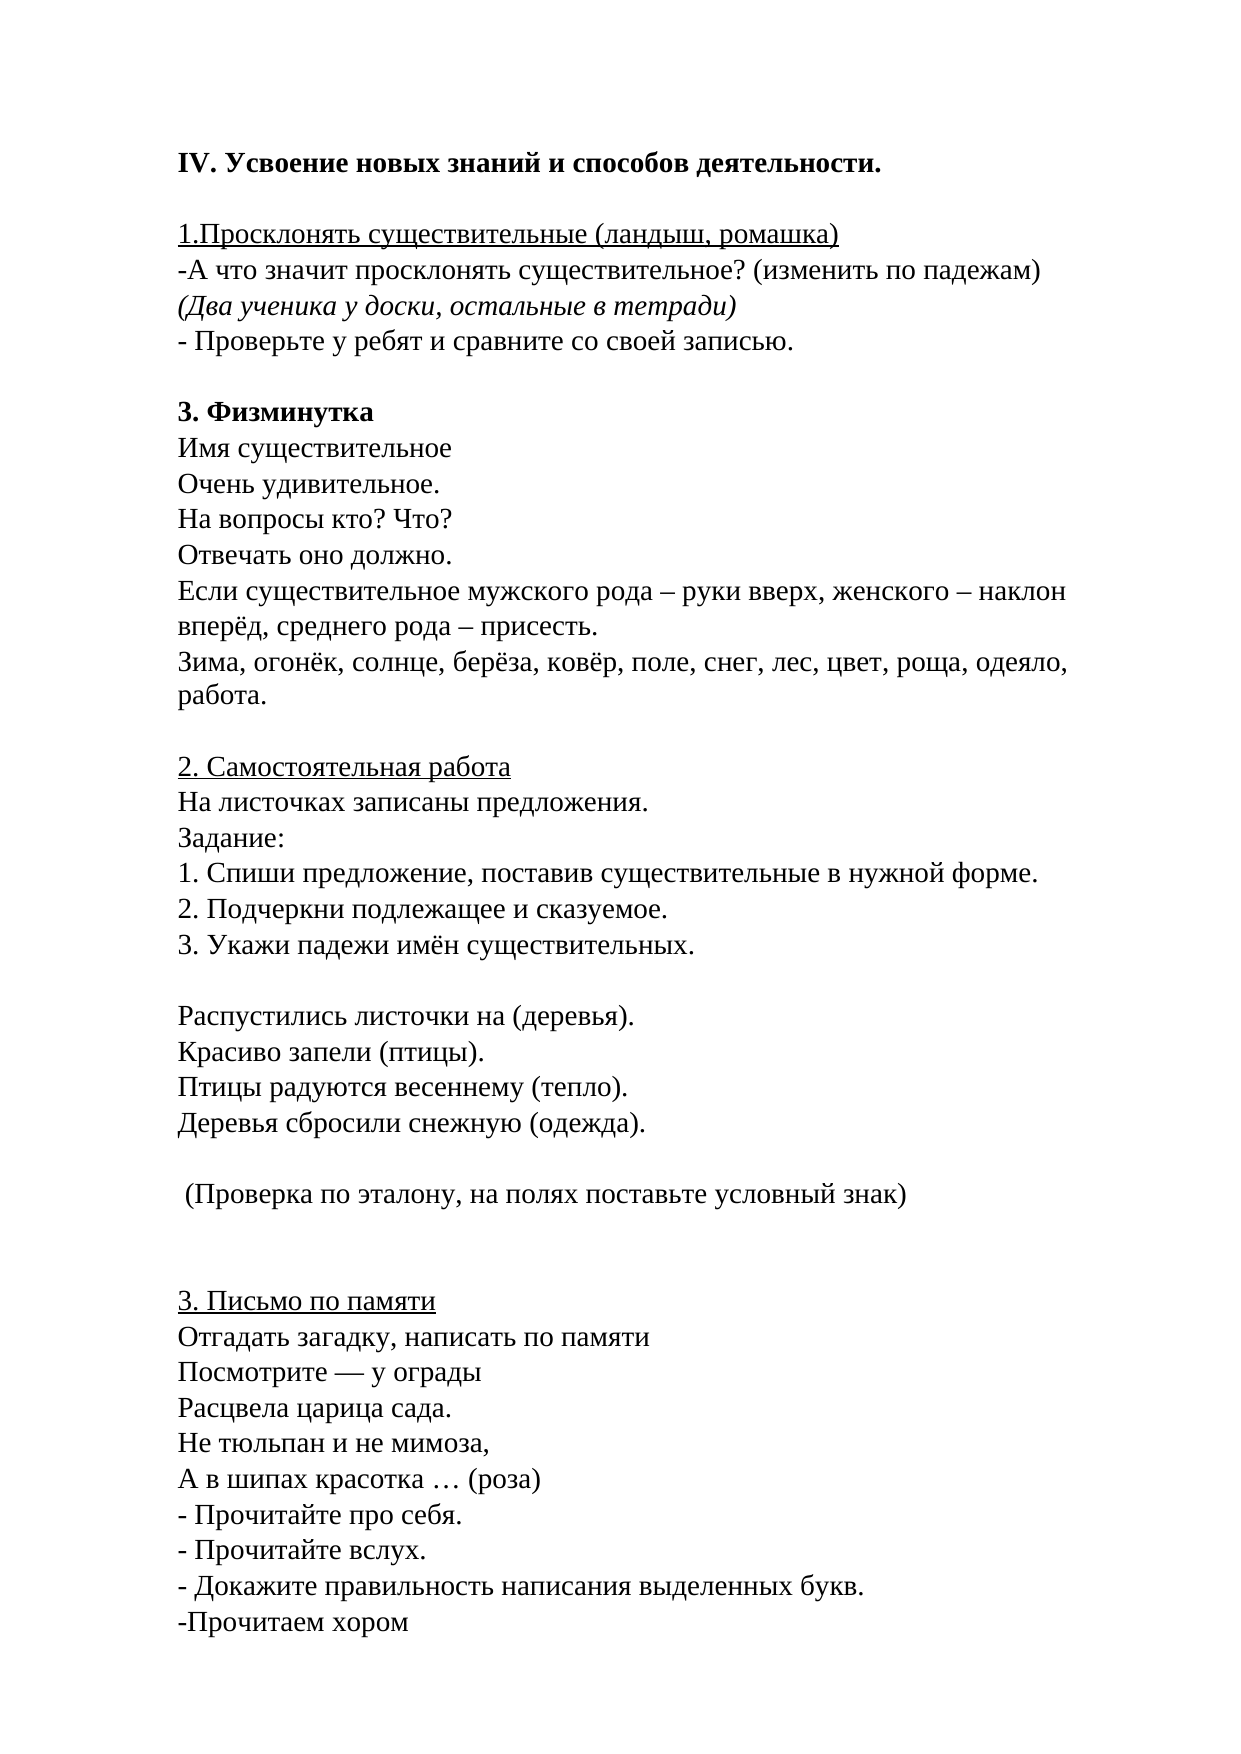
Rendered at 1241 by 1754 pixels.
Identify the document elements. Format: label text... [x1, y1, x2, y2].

text Отвечать оно должно. [177, 537, 1152, 571]
text 1.Просклонять существительные (ландыш, ромашка) [177, 216, 1152, 250]
text 1. Спиши предложение, поставив существительные в нужной форме. [177, 856, 1152, 889]
text - Прочитайте про себя. [177, 1497, 1152, 1530]
text Красиво запели (птицы). [177, 1034, 1152, 1067]
text 3. Физминутка [177, 394, 1152, 428]
text Задание: [177, 820, 1152, 853]
text Не тюльпан и не мимоза, [177, 1426, 1152, 1459]
text 3. Письмо по памяти [177, 1283, 1152, 1317]
text (Проверка по эталону, на полях поставьте условный знак) [177, 1176, 1152, 1210]
text (Два ученика у доски, остальные в тетради) [177, 288, 1152, 321]
text 2. Самостоятельная работа [177, 749, 1152, 782]
text Распустились листочки на (деревья). [177, 998, 1152, 1032]
text вперёд, среднего рода – присесть. [177, 608, 1152, 642]
text 3. Укажи падежи имён существительных. [177, 927, 1152, 960]
text А в шипах красотка … (роза) [177, 1461, 1152, 1495]
text Отгадать загадку, написать по памяти [177, 1319, 1152, 1352]
text IV. Усвоение новых знаний и способов деятельности. [177, 145, 1152, 179]
text Посмотрите — у ограды [177, 1354, 1152, 1388]
text Птицы радуются весеннему (тепло). [177, 1069, 1152, 1103]
text Расцвела царица сада. [177, 1390, 1152, 1423]
text -А что значит просклонять существительное? (изменить по падежам) [177, 252, 1152, 286]
text - Прочитайте вслух. [177, 1532, 1152, 1566]
text Если существительное мужского рода – руки вверх, женского – наклон [177, 573, 1152, 606]
text Очень удивительное. [177, 466, 1152, 499]
text - Проверьте у ребят и сравните со своей записью. [177, 323, 1152, 357]
text Имя существительное [177, 430, 1152, 464]
text На листочках записаны предложения. [177, 784, 1152, 818]
text Зима, огонёк, солнце, берёза, ковёр, поле, снег, лес, цвет, роща, одеяло, работа. [177, 644, 1152, 711]
text На вопросы кто? Что? [177, 501, 1152, 535]
text Деревья сбросили снежную (одежда). [177, 1105, 1152, 1138]
text - Докажите правильность написания выделенных букв. [177, 1568, 1152, 1602]
text -Прочитаем хором [177, 1604, 1152, 1663]
text 2. Подчеркни подлежащее и сказуемое. [177, 891, 1152, 925]
